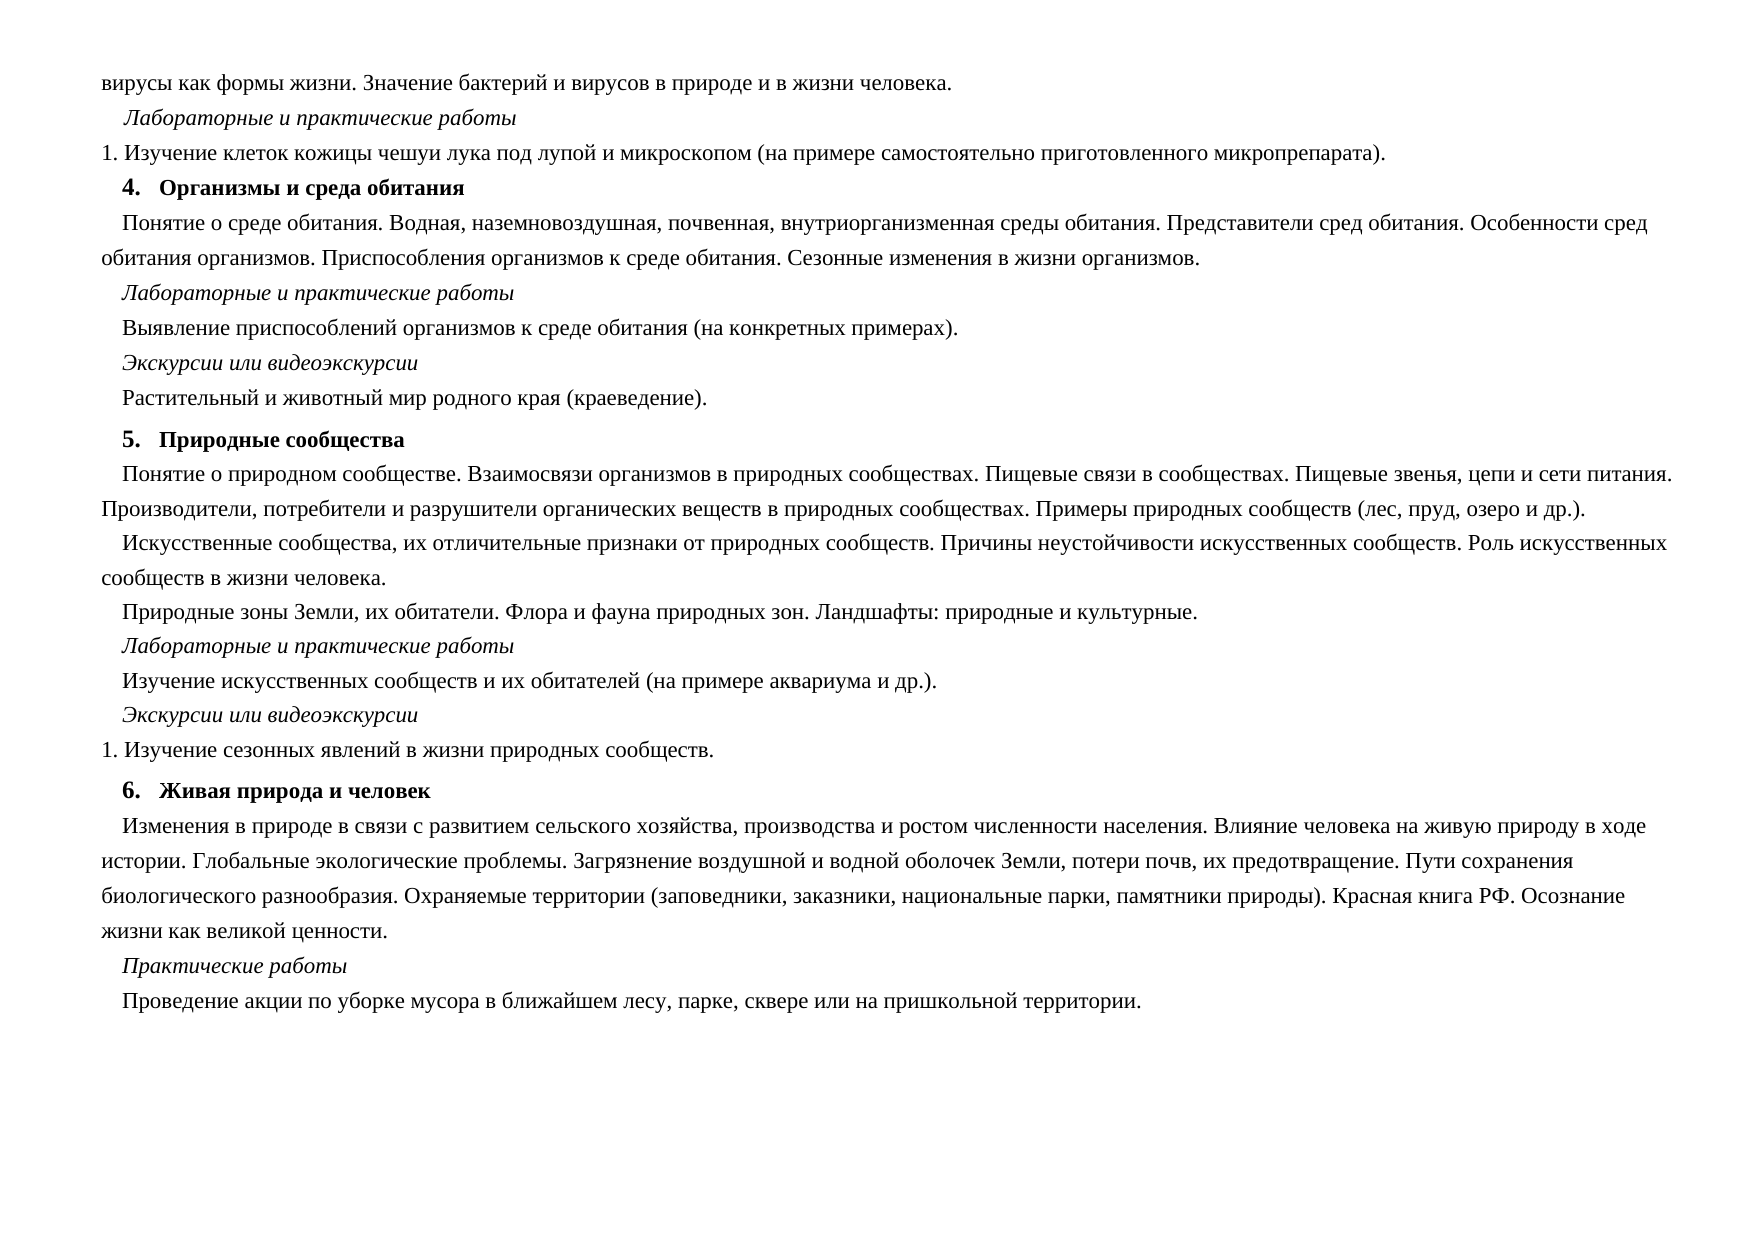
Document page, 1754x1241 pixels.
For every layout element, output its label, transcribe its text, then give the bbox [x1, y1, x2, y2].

text Лабораторные и практические работы [101, 98, 1690, 133]
text Понятие о среде обитания. Водная, наземновоздушная, почвенная, внутриорганизменная среды обитания. Представители сред обитания. Особенности сред обитания организмов. Приспособления организмов к среде обитания. Сезонные изменения в жизни организмов. [101, 203, 1690, 273]
text 1. Изучение клеток кожицы чешуи лука под лупой и микроскопом (на примере самостоятельно приготовленного микропрепарата). [101, 133, 1690, 168]
text 1. Изучение сезонных явлений в жизни природных сообществ. [101, 730, 1690, 764]
text Экскурсии или видеоэкскурсии [122, 695, 1690, 730]
text Изменения в природе в связи с развитием сельского хозяйства, производства и ростом численности населения. Влияние человека на живую природу в ходе истории. Глобальные экологические проблемы. Загрязнение воздушной и водной оболочек Земли, потери почв, их предотвращение. Пути сохранения биологического разнообразия. Охраняемые территории (заповедники, заказники, национальные парки, памятники природы). Красная книга РФ. Осознание жизни как великой ценности. [101, 805, 1690, 945]
text Проведение акции по уборке мусора в ближайшем лесу, парке, сквере или на пришкольной территории. [101, 980, 1690, 1015]
text Практические работы [122, 945, 1690, 980]
text Лабораторные и практические работы [122, 273, 1690, 308]
list Живая природа и человек [122, 770, 1690, 805]
text Лабораторные и практические работы [122, 626, 1690, 661]
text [101, 63, 1690, 98]
list Природные сообщества [122, 419, 1690, 454]
text Природные зоны Земли, их обитатели. Флора и фауна природных зон. Ландшафты: природные и культурные. [101, 592, 1690, 626]
text Искусственные сообщества, их отличительные признаки от природных сообществ. Причины неустойчивости искусственных сообществ. Роль искусственных сообществ в жизни человека. [101, 523, 1690, 592]
text Экскурсии или видеоэкскурсии [122, 343, 1690, 378]
text Растительный и животный мир родного края (краеведение). [122, 378, 1690, 413]
text Изучение искусственных сообществ и их обитателей (на примере аквариума и др.). [122, 661, 1690, 695]
list Организмы и среда обитания [122, 168, 1690, 203]
text Понятие о природном сообществе. Взаимосвязи организмов в природных сообществах. Пищевые связи в сообществах. Пищевые звенья, цепи и сети питания. Производители, потребители и разрушители органических веществ в природных сообществах. Примеры природных сообществ (лес, пруд, озеро и др.). [101, 454, 1690, 523]
text Выявление приспособлений организмов к среде обитания (на конкретных примерах). [122, 308, 1690, 343]
